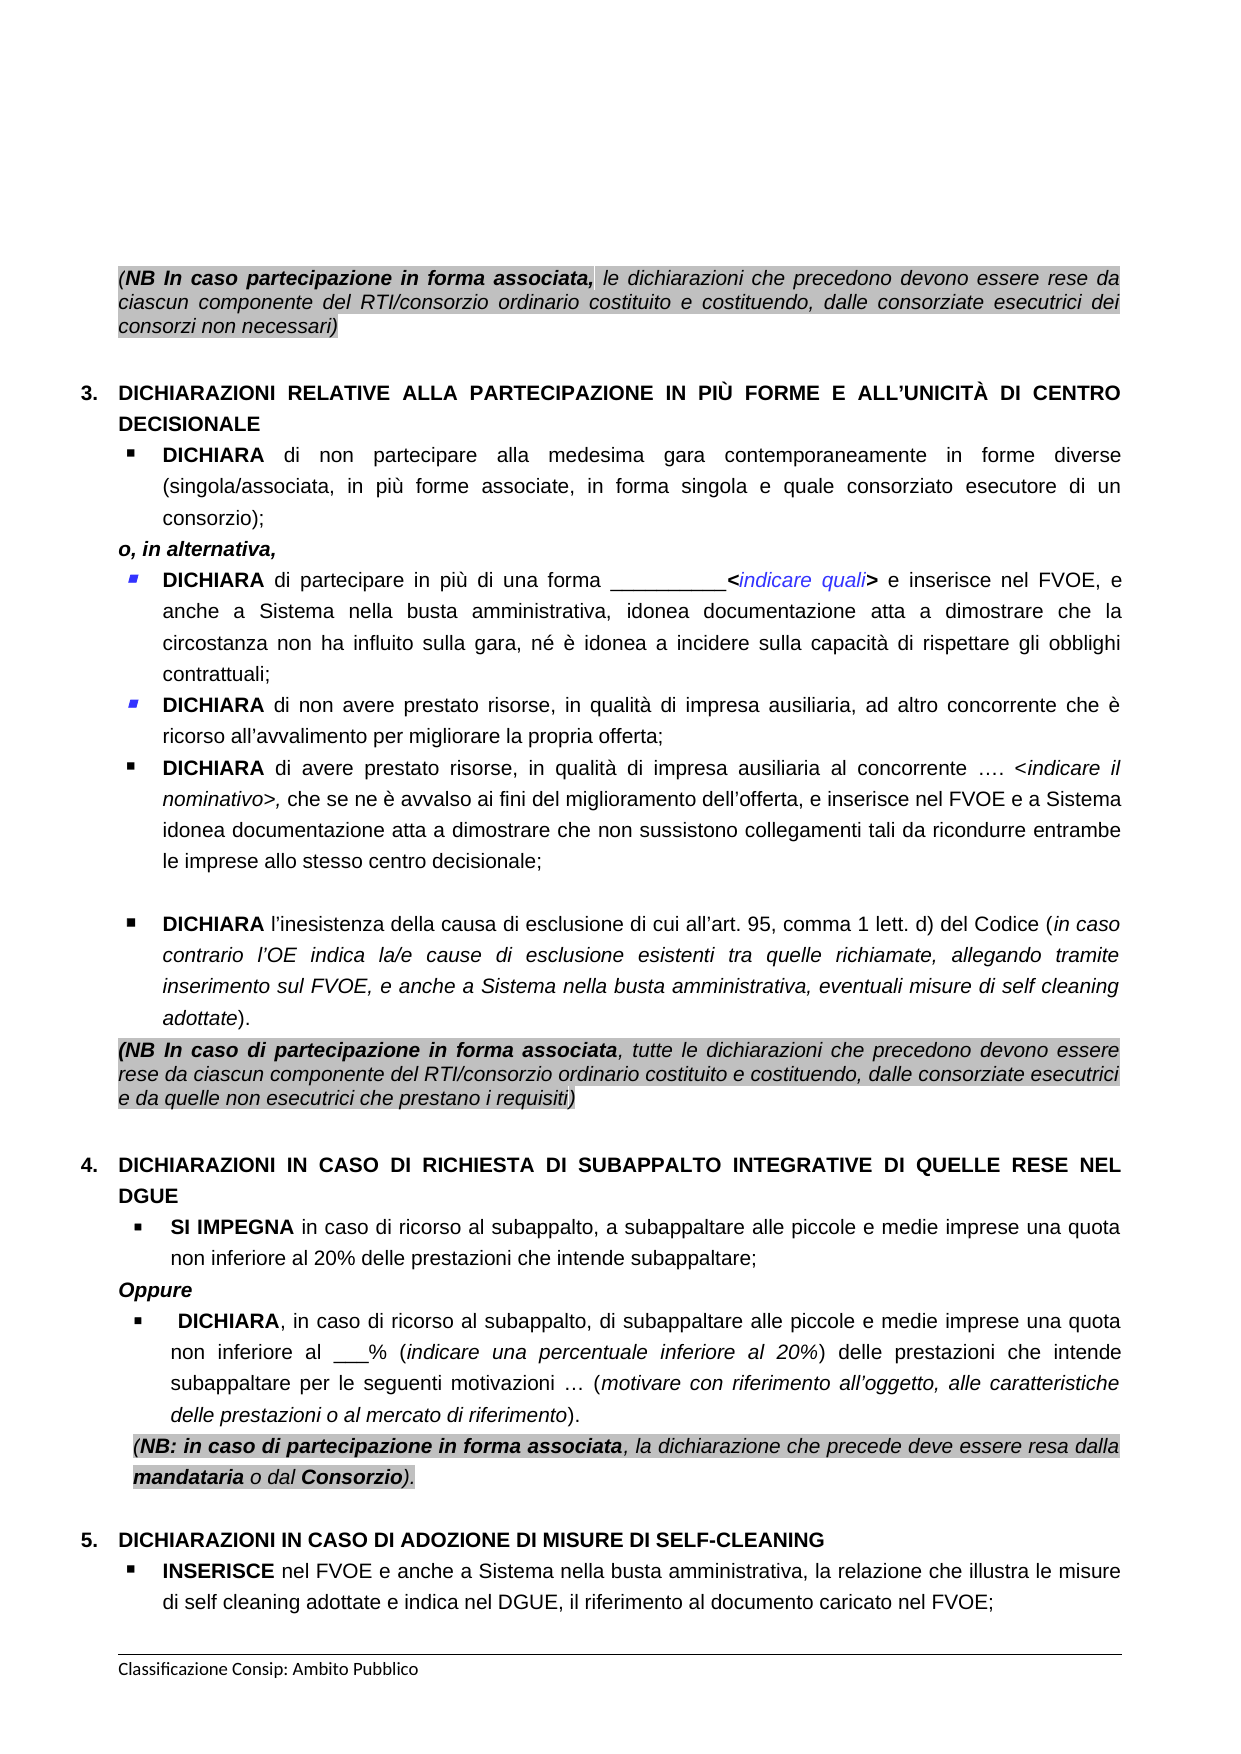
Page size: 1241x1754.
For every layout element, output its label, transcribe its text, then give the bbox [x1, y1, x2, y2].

list SI IMPEGNA in caso di ricorso al subappalto, a subappaltare alle piccole e medie imprese una quota non inferiore al 20% delle prestazioni che intende subappaltare; [133, 1209, 1122, 1272]
list DICHIARAZIONI IN CASO DI ADOZIONE DI MISURE DI SELF-CLEANING [81, 1522, 1122, 1553]
text (NB: in caso di partecipazione in forma associata, la dichiarazione che precede deve essere resa dalla mandataria o dal Consorzio). [133, 1428, 1122, 1491]
text (NB In caso partecipazione in forma associata, le dichiarazioni che precedono devono essere rese da ciascun componente del RTI/consorzio ordinario costituito e costituendo, dalle consorziate esecutrici dei consorzi non necessari) [338, 266, 1122, 338]
list DICHIARAZIONI IN CASO DI RICHIESTA DI SUBAPPALTO INTEGRATIVE DI QUELLE RESE NEL DGUE [81, 1147, 1122, 1209]
list DICHIARA di partecipare in più di una forma __________<indicare quali> e inserisce nel FVOE, e anche a Sistema nella busta amministrativa, idonea documentazione atta a dimostrare che la circostanza non ha influito sulla gara, né è idonea a incidere sulla capacità di rispettare gli obblighi contrattuali; [125, 563, 1122, 688]
list INSERISCE nel FVOE e anche a Sistema nella busta amministrativa, la relazione che illustra le misure di self cleaning adottate e indica nel DGUE, il riferimento al documento caricato nel FVOE; [125, 1553, 1122, 1616]
list DICHIARAZIONI RELATIVE ALLA PARTECIPAZIONE IN PIÙ FORME E ALL’UNICITÀ DI CENTRO DECISIONALE [81, 375, 1122, 438]
text o, in alternativa, [118, 531, 1122, 563]
text Oppure [118, 1272, 1122, 1303]
list DICHIARA l’inesistenza della causa di esclusione di cui all’art. 95, comma 1 lett. d) del Codice (in caso contrario l’OE indica la/e cause di esclusione esistenti tra quelle richiamate, allegando tramite inserimento sul FVOE, e anche a Sistema nella busta amministrativa, eventuali misure di self cleaning adottate). [125, 906, 1122, 1031]
list DICHIARA di non avere prestato risorse, in qualità di impresa ausiliaria, ad altro concorrente che è ricorso all’avvalimento per migliorare la propria offerta; [125, 688, 1122, 750]
list DICHIARA di non partecipare alla medesima gara contemporaneamente in forme diverse (singola/associata, in più forme associate, in forma singola e quale consorziato esecutore di un consorzio); [125, 438, 1122, 531]
list DICHIARA, in caso di ricorso al subappalto, di subappaltare alle piccole e medie imprese una quota non inferiore al ___% (indicare una percentuale inferiore al 20%) delle prestazioni che intende subappaltare per le seguenti motivazioni … (motivare con riferimento all’oggetto, alle caratteristiche delle prestazioni o al mercato di riferimento). [133, 1303, 1122, 1428]
text (NB In caso di partecipazione in forma associata, tutte le dichiarazioni che precedono devono essere rese da ciascun componente del RTI/consorzio ordinario costituito e costituendo, dalle consorziate esecutrici e da quelle non esecutrici che prestano i requisiti) [575, 1038, 1122, 1109]
list DICHIARA di avere prestato risorse, in qualità di impresa ausiliaria al concorrente …. <indicare il nominativo>, che se ne è avvalso ai fini del miglioramento dell’offerta, e inserisce nel FVOE e a Sistema idonea documentazione atta a dimostrare che non sussistono collegamenti tali da ricondurre entrambe le imprese allo stesso centro decisionale; [125, 750, 1122, 875]
